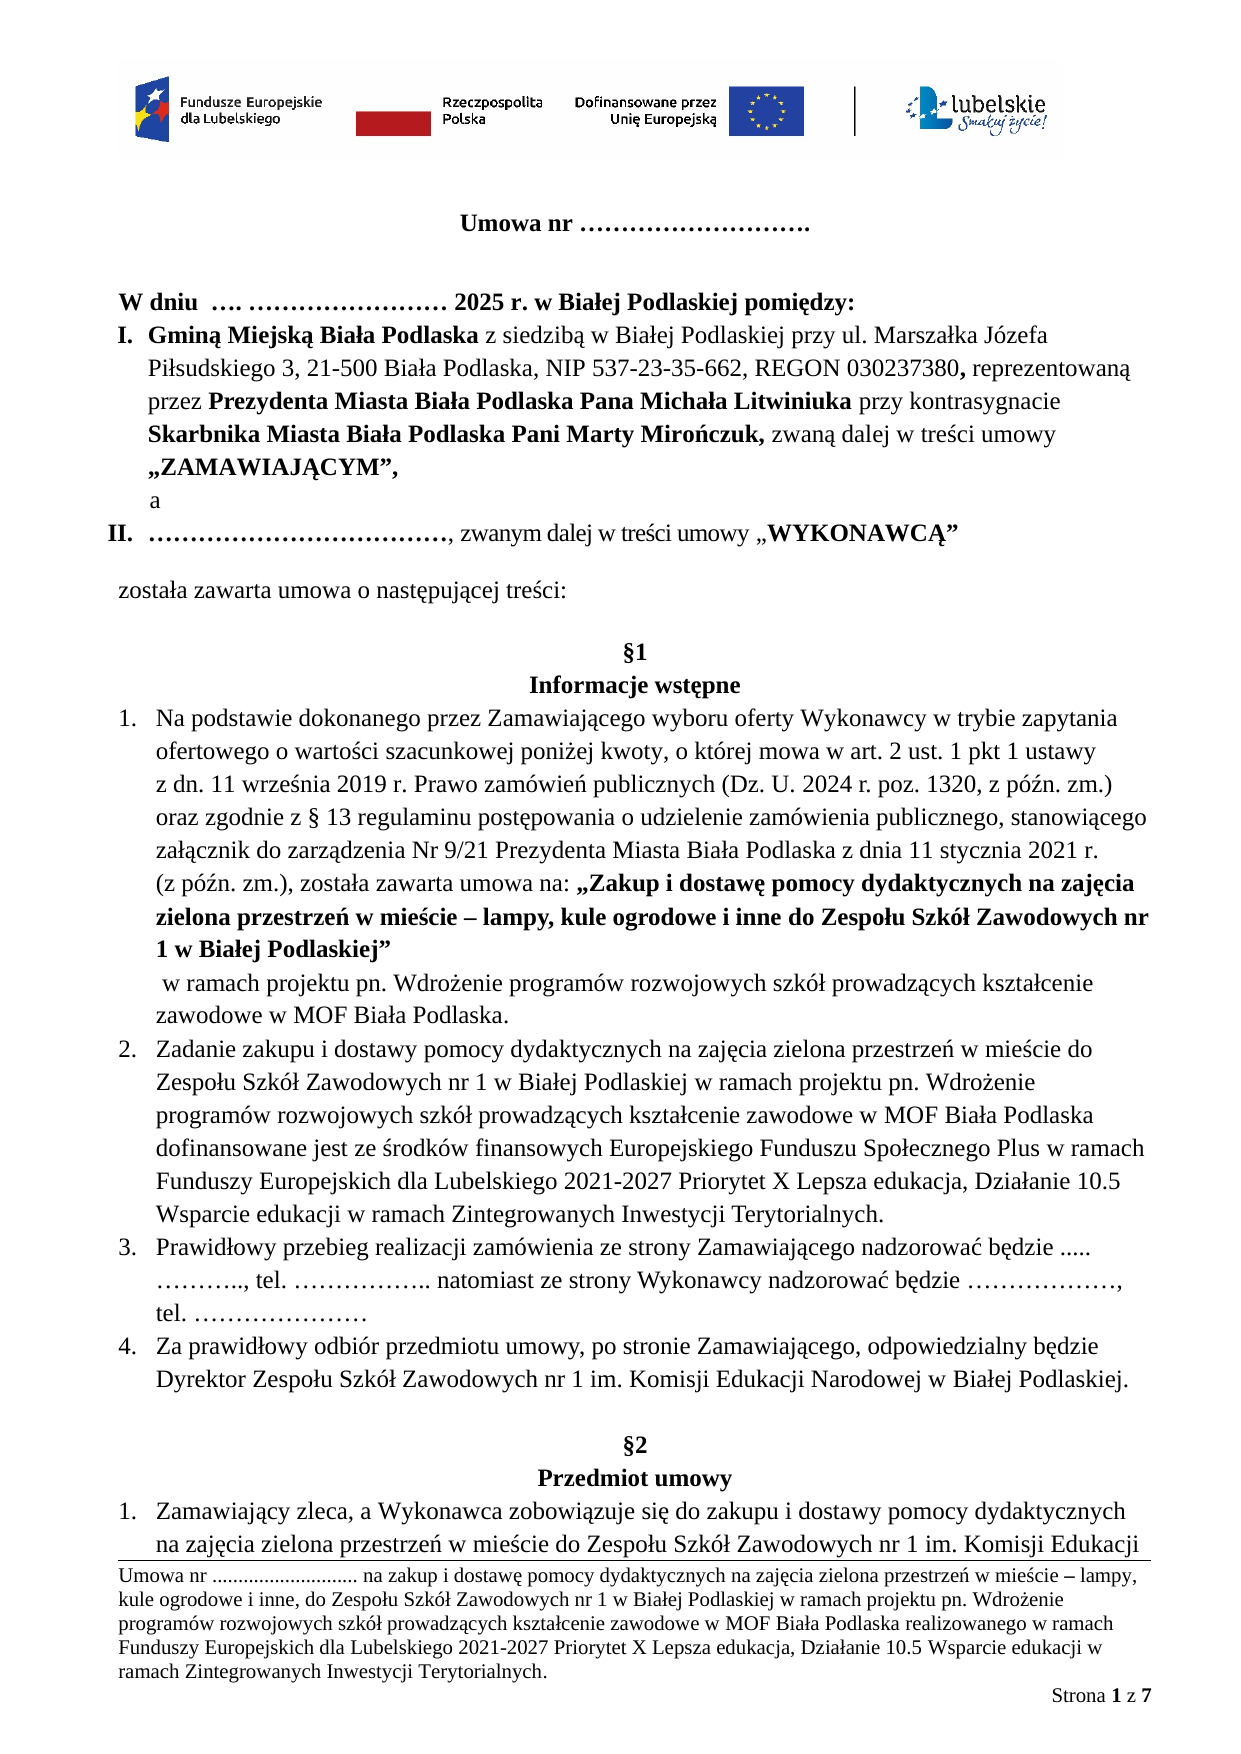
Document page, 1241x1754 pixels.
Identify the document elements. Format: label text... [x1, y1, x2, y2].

list Za prawidłowy odbiór przedmiotu umowy, po stronie Zamawiającego, odpowiedzialny będzie Dyrektor Zespołu Szkół Zawodowych nr 1 im. Komisji Edukacji Narodowej w Białej Podlaskiej. [118, 1331, 1151, 1393]
list ………………………………, zwanym dalej w treści umowy „WYKONAWCĄ” [133, 518, 1151, 547]
text Umowa nr ………………………. [118, 208, 1151, 237]
text §1 [118, 637, 1151, 666]
list Zadanie zakupu i dostawy pomocy dydaktycznych na zajęcia zielona przestrzeń w mieście do Zespołu Szkół Zawodowych nr 1 w Białej Podlaskiej w ramach projektu pn. Wdrożenie programów rozwojowych szkół prowadzących kształcenie zawodowe w MOF Biała Podlaska dofinansowane jest ze środków finansowych Europejskiego Funduszu Społecznego Plus w ramach Funduszy Europejskich dla Lubelskiego 2021-2027 Priorytet X Lepsza edukacja, Działanie 10.5 Wsparcie edukacji w ramach Zintegrowanych Inwestycji Terytorialnych. [118, 1034, 1151, 1227]
text a [118, 485, 1166, 514]
text Przedmiot umowy [118, 1463, 1151, 1492]
list Gminą Miejską Biała Podlaska z siedzibą w Białej Podlaskiej przy ul. Marszałka Józefa Piłsudskiego 3, 21-500 Biała Podlaska, NIP 537-23-35-662, REGON 030237380, reprezentowaną przez Prezydenta Miasta Biała Podlaska Pana Michała Litwiniuka przy kontrasygnacie Skarbnika Miasta Biała Podlaska Pani Marty Mirończuk, zwaną dalej w treści umowy „ZAMAWIAJĄCYM”, [133, 320, 1151, 481]
text §2 [118, 1430, 1151, 1459]
list Prawidłowy przebieg realizacji zamówienia ze strony Zamawiającego nadzorować będzie .....……….., tel. …………….. natomiast ze strony Wykonawcy nadzorować będzie ………………, tel. ………………… [118, 1232, 1151, 1327]
picture [118, 59, 1064, 159]
list Na podstawie dokonanego przez Zamawiającego wyboru oferty Wykonawcy w trybie zapytania ofertowego o wartości szacunkowej poniżej kwoty, o której mowa w art. 2 ust. 1 pkt 1 ustawy z dn. 11 września 2019 r. Prawo zamówień publicznych (Dz. U. 2024 r. poz. 1320, z późn. zm.) oraz zgodnie z § 13 regulaminu postępowania o udzielenie zamówienia publicznego, stanowiącego załącznik do zarządzenia Nr 9/21 Prezydenta Miasta Biała Podlaska z dnia 11 stycznia 2021 r. (z późn. zm.), została zawarta umowa na: „Zakup i dostawę pomocy dydaktycznych na zajęcia zielona przestrzeń w mieście – lampy, kule ogrodowe i inne do Zespołu Szkół Zawodowych nr 1 w Białej Podlaskiej” w ramach projektu pn. Wdrożenie programów rozwojowych szkół prowadzących kształcenie zawodowe w MOF Biała Podlaska. [118, 703, 1151, 1029]
text została zawarta umowa o następującej treści: [118, 576, 1151, 604]
text W dniu …. …………………… 2025 r. w Białej Podlaskiej pomiędzy: [118, 287, 1151, 316]
text Informacje wstępne [118, 670, 1151, 699]
